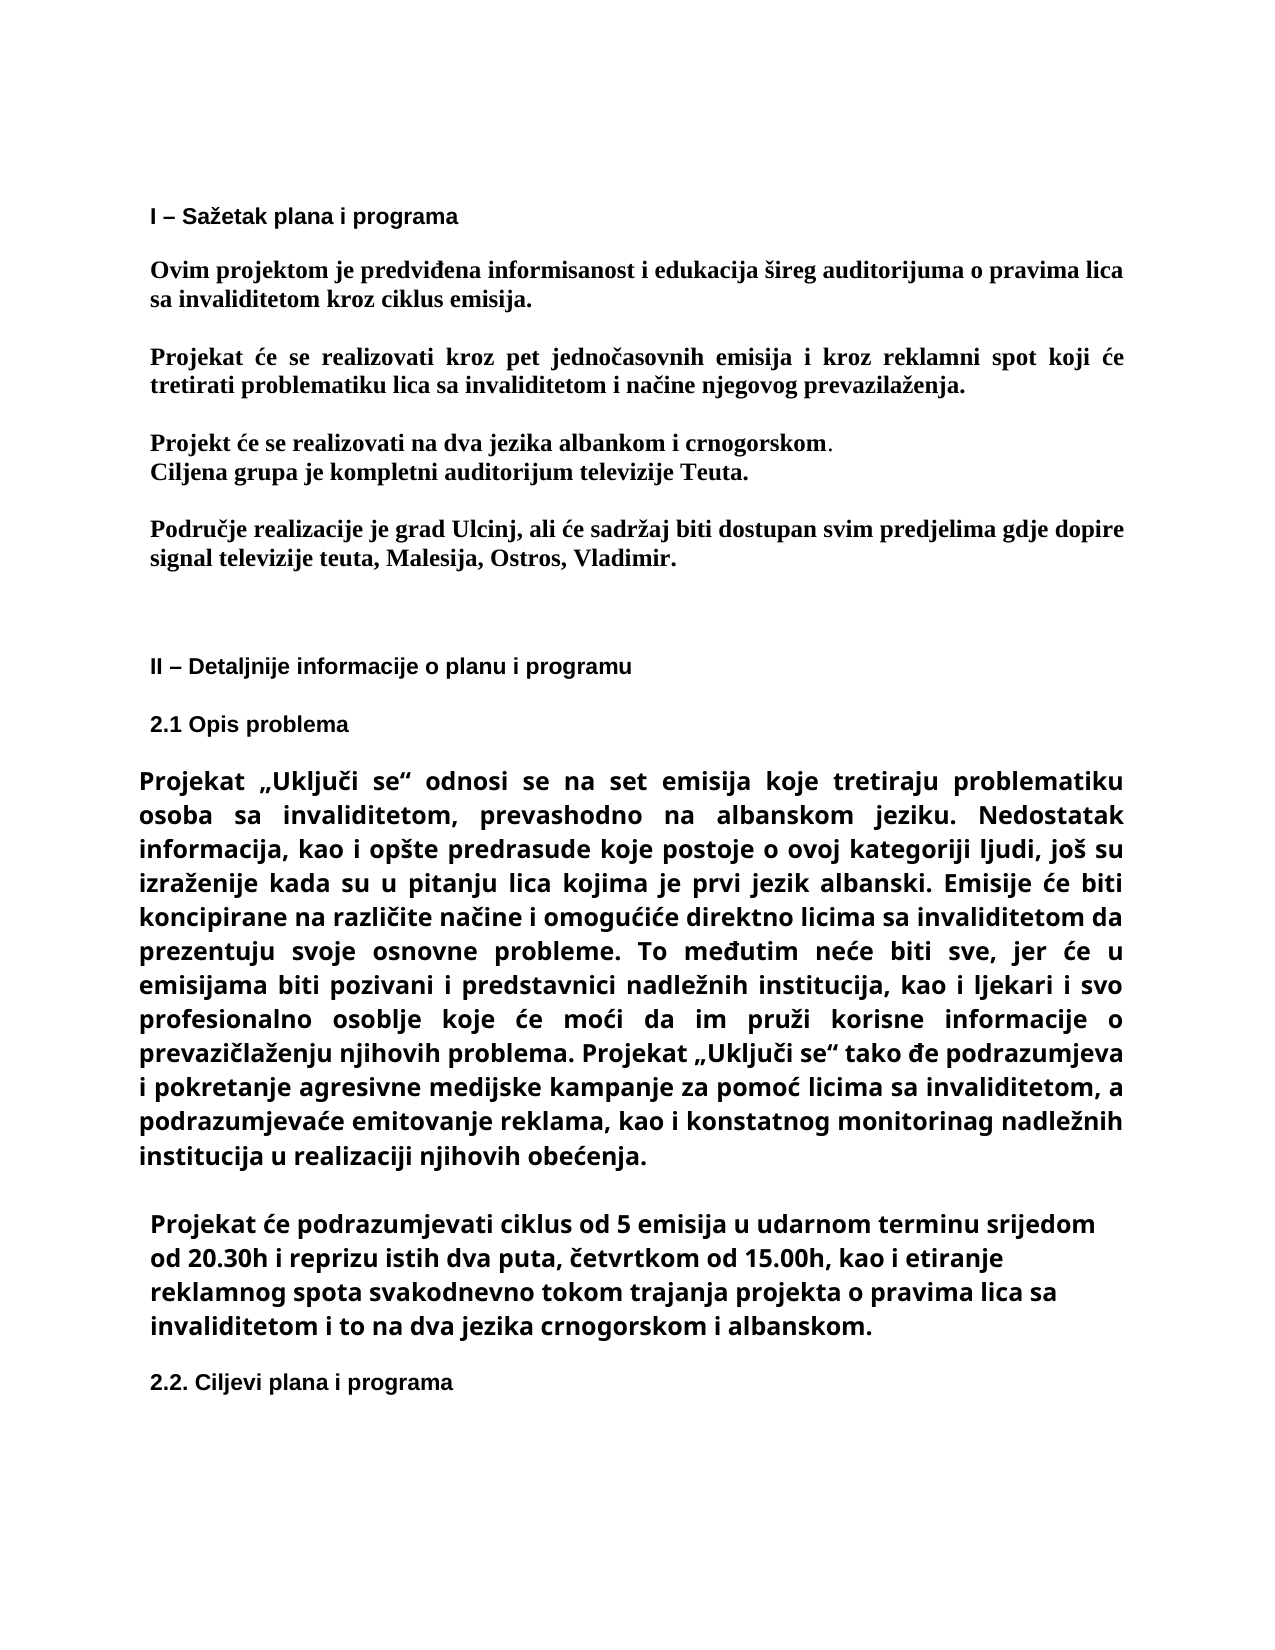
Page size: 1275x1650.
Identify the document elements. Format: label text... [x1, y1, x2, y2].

text 2.1 Opis problema [150, 711, 1125, 737]
text Projekat će se realizovati kroz pet jednočasovnih emisija i kroz reklamni spot koji će tretirati problematiku lica sa invaliditetom i načine njegovog prevazilaženja. [150, 342, 1125, 399]
text Ovim projektom je predviđena informisanost i edukacija šireg auditorijuma o pravima lica sa invaliditetom kroz ciklus emisija. [150, 255, 1125, 313]
subtitle II – Detaljnije informacije o planu i programu [150, 653, 1125, 679]
text Projekt će se realizovati na dva jezika albankom i crnogorskom. [150, 428, 1125, 457]
text Projekat će podrazumjevati ciklus od 5 emisija u udarnom terminu srijedom od 20.30h i reprizu istih dva puta, četvrtkom od 15.00h, kao i etiranje reklamnog spota svakodnevno tokom trajanja projekta o pravima lica sa invaliditetom i to na dva jezika crnogorskom i albanskom. [150, 1206, 1125, 1342]
text Projekat „Uključi se“ odnosi se na set emisija koje tretiraju problematiku osoba sa invaliditetom, prevashodno na albanskom jeziku. Nedostatak informacija, kao i opšte predrasude koje postoje o ovoj kategoriji ljudi, još su izraženije kada su u pitanju lica kojima je prvi jezik albanski. Emisije će biti koncipirane na različite načine i omogućiće direktno licima sa invaliditetom da prezentuju svoje osnovne probleme. To međutim neće biti sve, jer će u emisijama biti pozivani i predstavnici nadležnih institucija, kao i ljekari i svo profesionalno osoblje koje će moći da im pruži korisne informacije o prevazičlaženju njihovih problema. Projekat „Uključi se“ tako đe podrazumjeva i pokretanje agresivne medijske kampanje za pomoć licima sa invaliditetom, a podrazumjevaće emitovanje reklama, kao i konstatnog monitorinag nadležnih institucija u realizaciji njihovih obećenja. [139, 763, 1125, 1172]
subtitle I – Sažetak plana i programa [150, 203, 1125, 229]
text Ciljena grupa je kompletni auditorijum televizije Teuta. [150, 457, 1125, 485]
text 2.2. Ciljevi plana i programa [150, 1369, 1125, 1395]
text Područje realizacije je grad Ulcinj, ali će sadržaj biti dostupan svim predjelima gdje dopire signal televizije teuta, Malesija, Ostros, Vladimir. [150, 514, 1125, 572]
